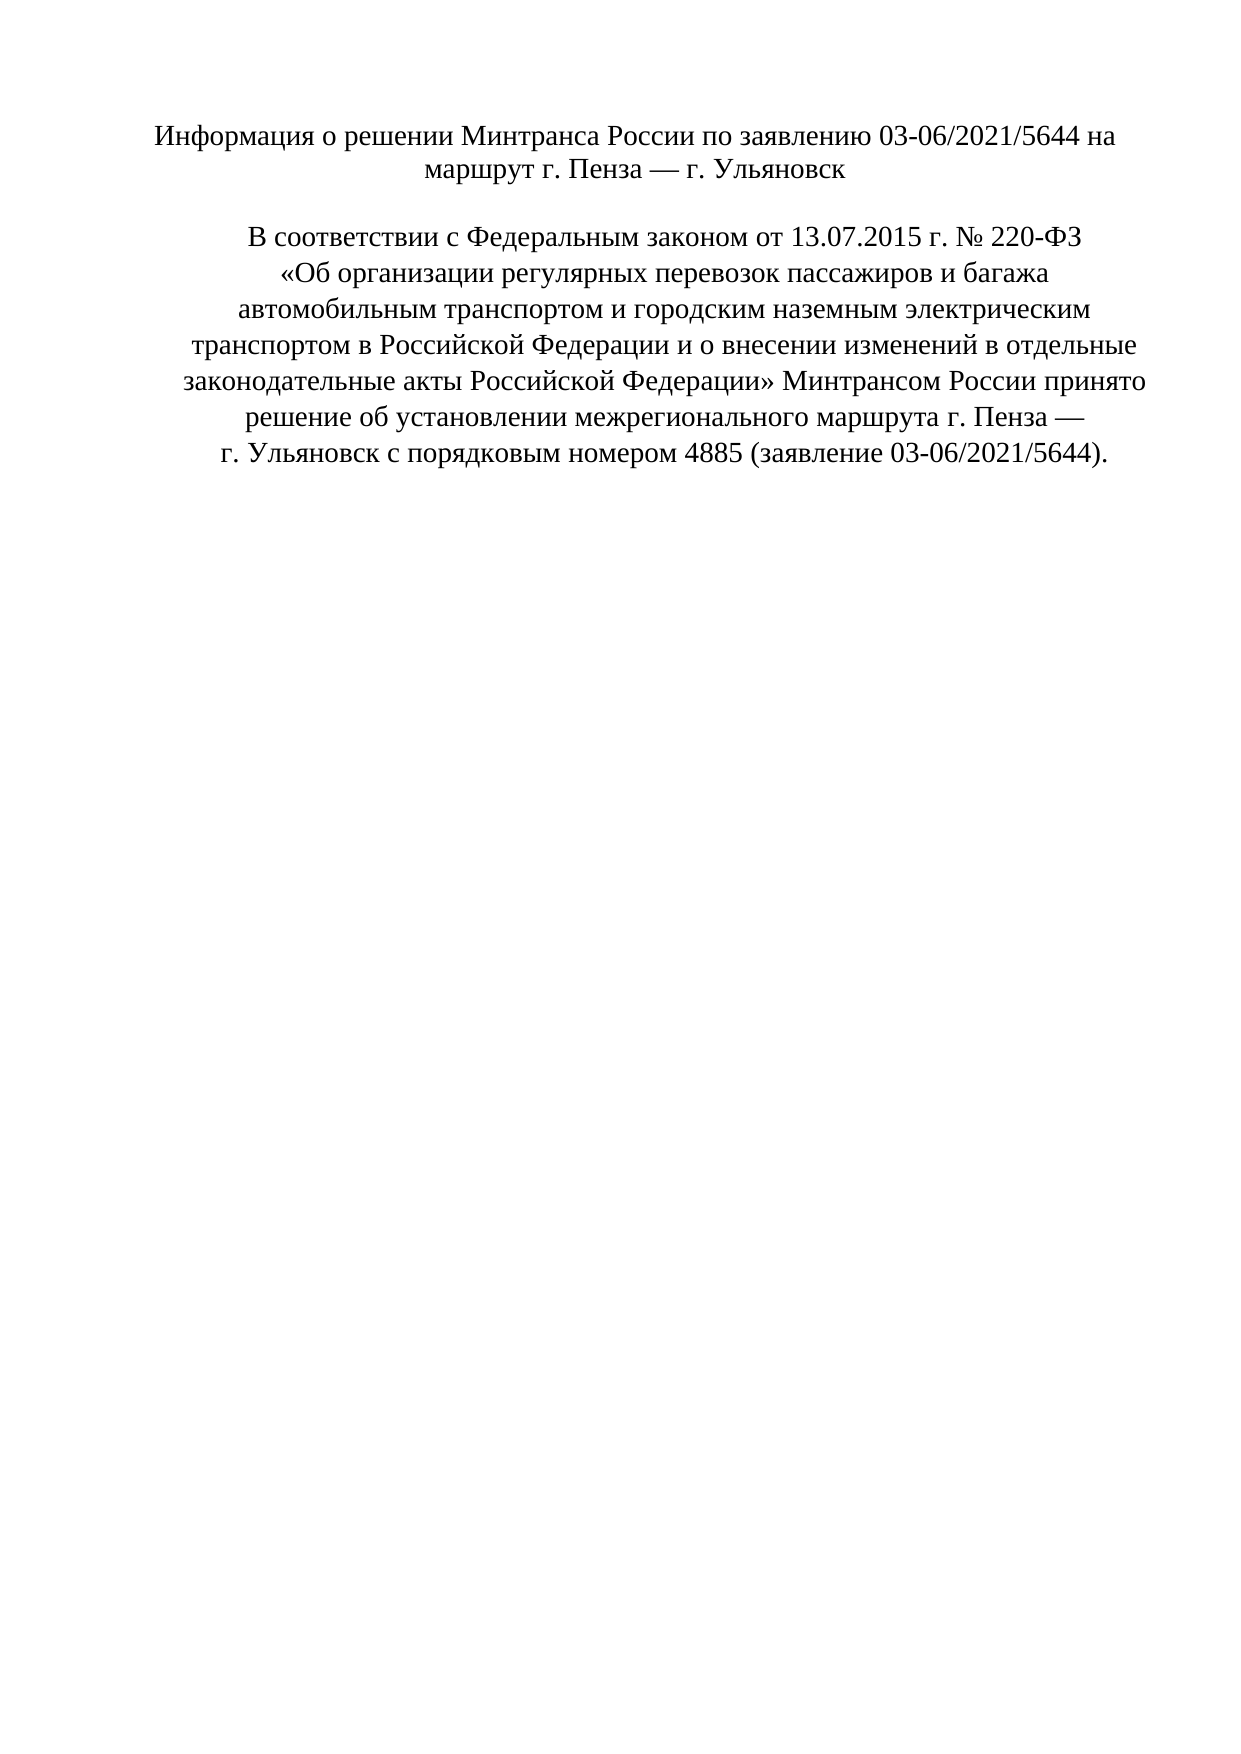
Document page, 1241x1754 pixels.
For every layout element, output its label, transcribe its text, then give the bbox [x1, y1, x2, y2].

text Информация о решении Минтранса России по заявлению 03-06/2021/5644 на маршрут г. Пенза — г. Ульяновск [118, 118, 1152, 185]
text В соответствии с Федеральным законом от 13.07.2015 г. № 220-ФЗ «Об организации регулярных перевозок пассажиров и багажа автомобильным транспортом и городским наземным электрическим транспортом в Российской Федерации и о внесении изменений в отдельные законодательные акты Российской Федерации» Минтрансом России принято решение об установлении межрегионального маршрута г. Пенза — г. Ульяновск с порядковым номером 4885 (заявление 03-06/2021/5644). [177, 219, 1152, 469]
